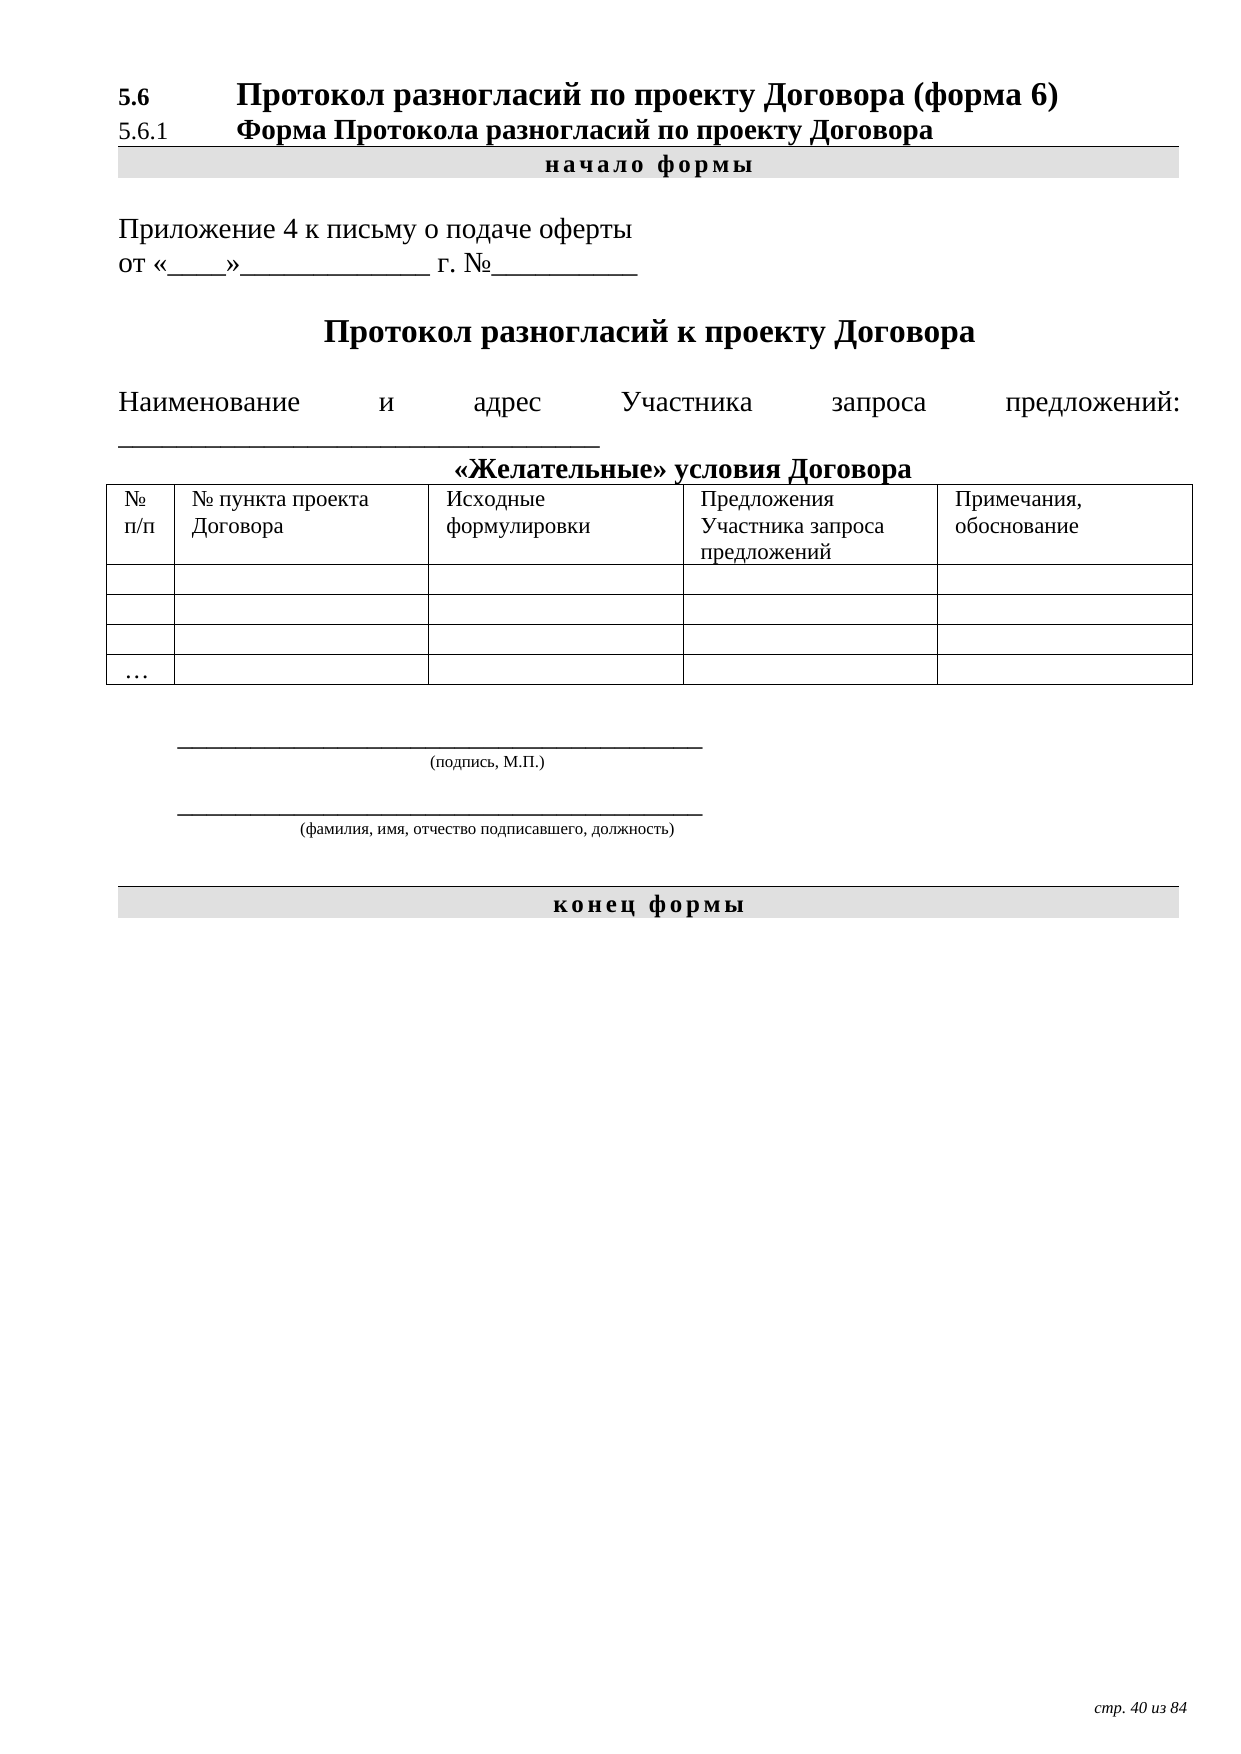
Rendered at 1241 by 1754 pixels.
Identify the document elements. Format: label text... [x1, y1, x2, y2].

text Наименование и адрес Участника запроса предложений: _________________________________ [118, 384, 1181, 451]
table_cell [938, 655, 1192, 683]
table_cell [429, 655, 683, 683]
table_cell [684, 595, 937, 624]
text Форма Протокола разногласий по проекту Договора [118, 112, 1181, 146]
text (подпись, М.П.) [118, 752, 797, 785]
text ____________________________________ [118, 718, 1181, 752]
table_cell [684, 655, 937, 683]
table_cell [938, 565, 1192, 594]
table_cell [429, 625, 683, 654]
table_cell [938, 625, 1192, 654]
text ____________________________________ [118, 785, 1181, 819]
table_header Примечания, обоснование [938, 485, 1192, 564]
table_cell [684, 625, 937, 654]
table_cell [107, 565, 174, 594]
text начало формы [118, 147, 1179, 178]
table_cell [429, 565, 683, 594]
table_header Исходные формулировки [429, 485, 683, 564]
table_cell [938, 595, 1192, 624]
table_cell [107, 625, 174, 654]
text (фамилия, имя, отчество подписавшего, должность) [118, 819, 797, 852]
table_header № пункта проекта Договора [175, 485, 428, 564]
table_cell [107, 595, 174, 624]
text Протокол разногласий к проекту Договора [118, 312, 1181, 350]
text «Желательные» условия Договора [118, 451, 1181, 484]
table_cell [175, 595, 428, 624]
table_header № п/п [107, 485, 174, 564]
text конец формы [118, 887, 1179, 918]
table_cell [175, 625, 428, 654]
table_cell [175, 655, 428, 683]
table_cell [429, 595, 683, 624]
table_cell [175, 565, 428, 594]
table_header Предложения Участника запроса предложений [684, 485, 937, 564]
table_cell [684, 565, 937, 594]
table_cell … [107, 655, 174, 683]
